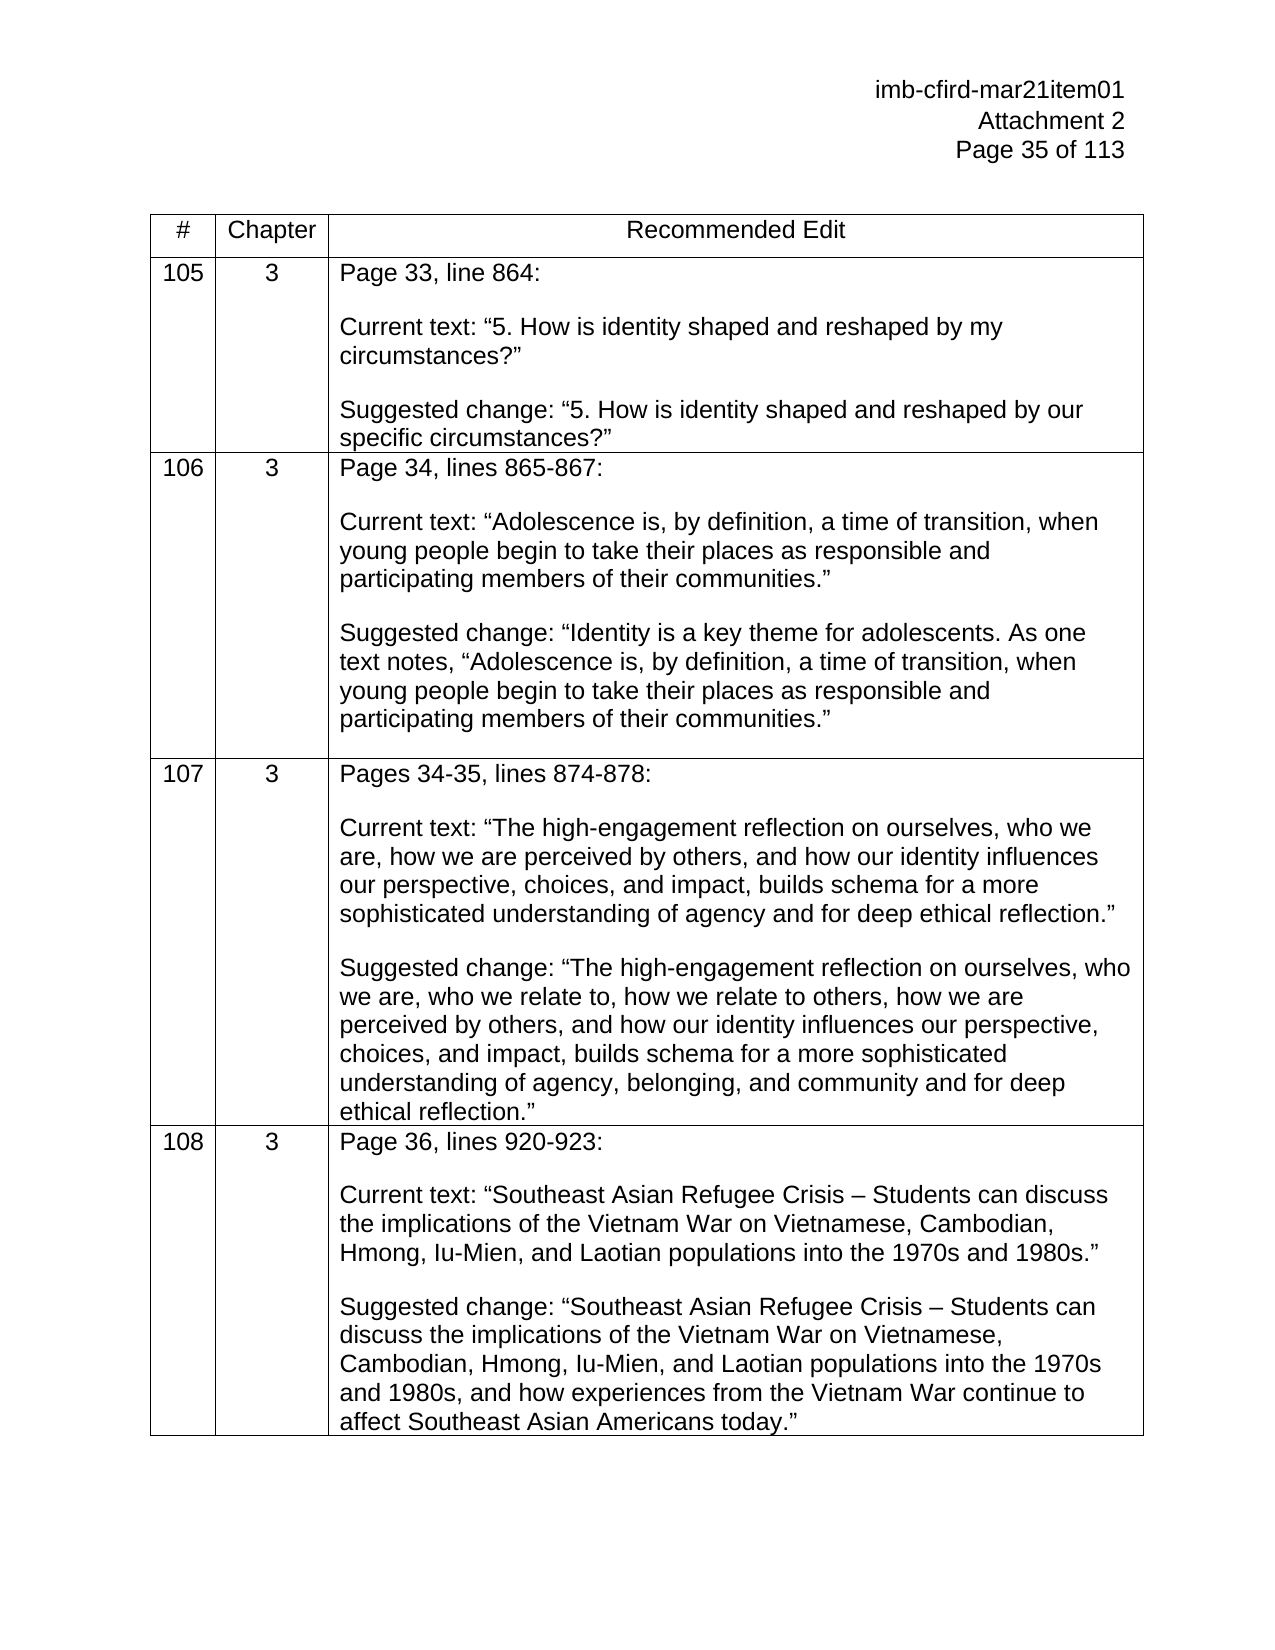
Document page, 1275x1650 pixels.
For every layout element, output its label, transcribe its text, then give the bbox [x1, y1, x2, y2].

table_header Recommended Edit [329, 215, 1143, 257]
table_cell 3 [216, 453, 328, 758]
table_cell 108 [151, 1126, 215, 1435]
table_cell Page 34, lines 865-867: Current text: “Adolescence is, by definition, a time of transition, when young people begin to take their places as responsible and participating members of their communities.” Suggested change: “Identity is a key theme for adolescents. As one text notes, “Adolescence is, by definition, a time of transition, when young people begin to take their places as responsible and participating members of their communities.” [329, 453, 1143, 758]
table_cell 3 [216, 1126, 328, 1435]
table_cell 3 [216, 759, 328, 1125]
table_cell 106 [151, 453, 215, 758]
table_cell 105 [151, 258, 215, 452]
table_cell 107 [151, 759, 215, 1125]
table_cell Pages 34-35, lines 874-878: Current text: “The high-engagement reflection on ourselves, who we are, how we are perceived by others, and how our identity influences our perspective, choices, and impact, builds schema for a more sophisticated understanding of agency and for deep ethical reflection.” Suggested change: “The high-engagement reflection on ourselves, who we are, who we relate to, how we relate to others, how we are perceived by others, and how our identity influences our perspective, choices, and impact, builds schema for a more sophisticated understanding of agency, belonging, and community and for deep ethical reflection.” [329, 759, 1143, 1125]
table_cell Page 33, line 864: Current text: “5. How is identity shaped and reshaped by my circumstances?” Suggested change: “5. How is identity shaped and reshaped by our specific circumstances?” [329, 258, 1143, 452]
table_header Chapter [216, 215, 328, 257]
table_cell Page 36, lines 920-923: Current text: “Southeast Asian Refugee Crisis – Students can discuss the implications of the Vietnam War on Vietnamese, Cambodian, Hmong, Iu-Mien, and Laotian populations into the 1970s and 1980s.” Suggested change: “Southeast Asian Refugee Crisis – Students can discuss the implications of the Vietnam War on Vietnamese, Cambodian, Hmong, Iu-Mien, and Laotian populations into the 1970s and 1980s, and how experiences from the Vietnam War continue to affect Southeast Asian Americans today.” [329, 1126, 1143, 1435]
table_cell 3 [216, 258, 328, 452]
table_header # [151, 215, 215, 257]
